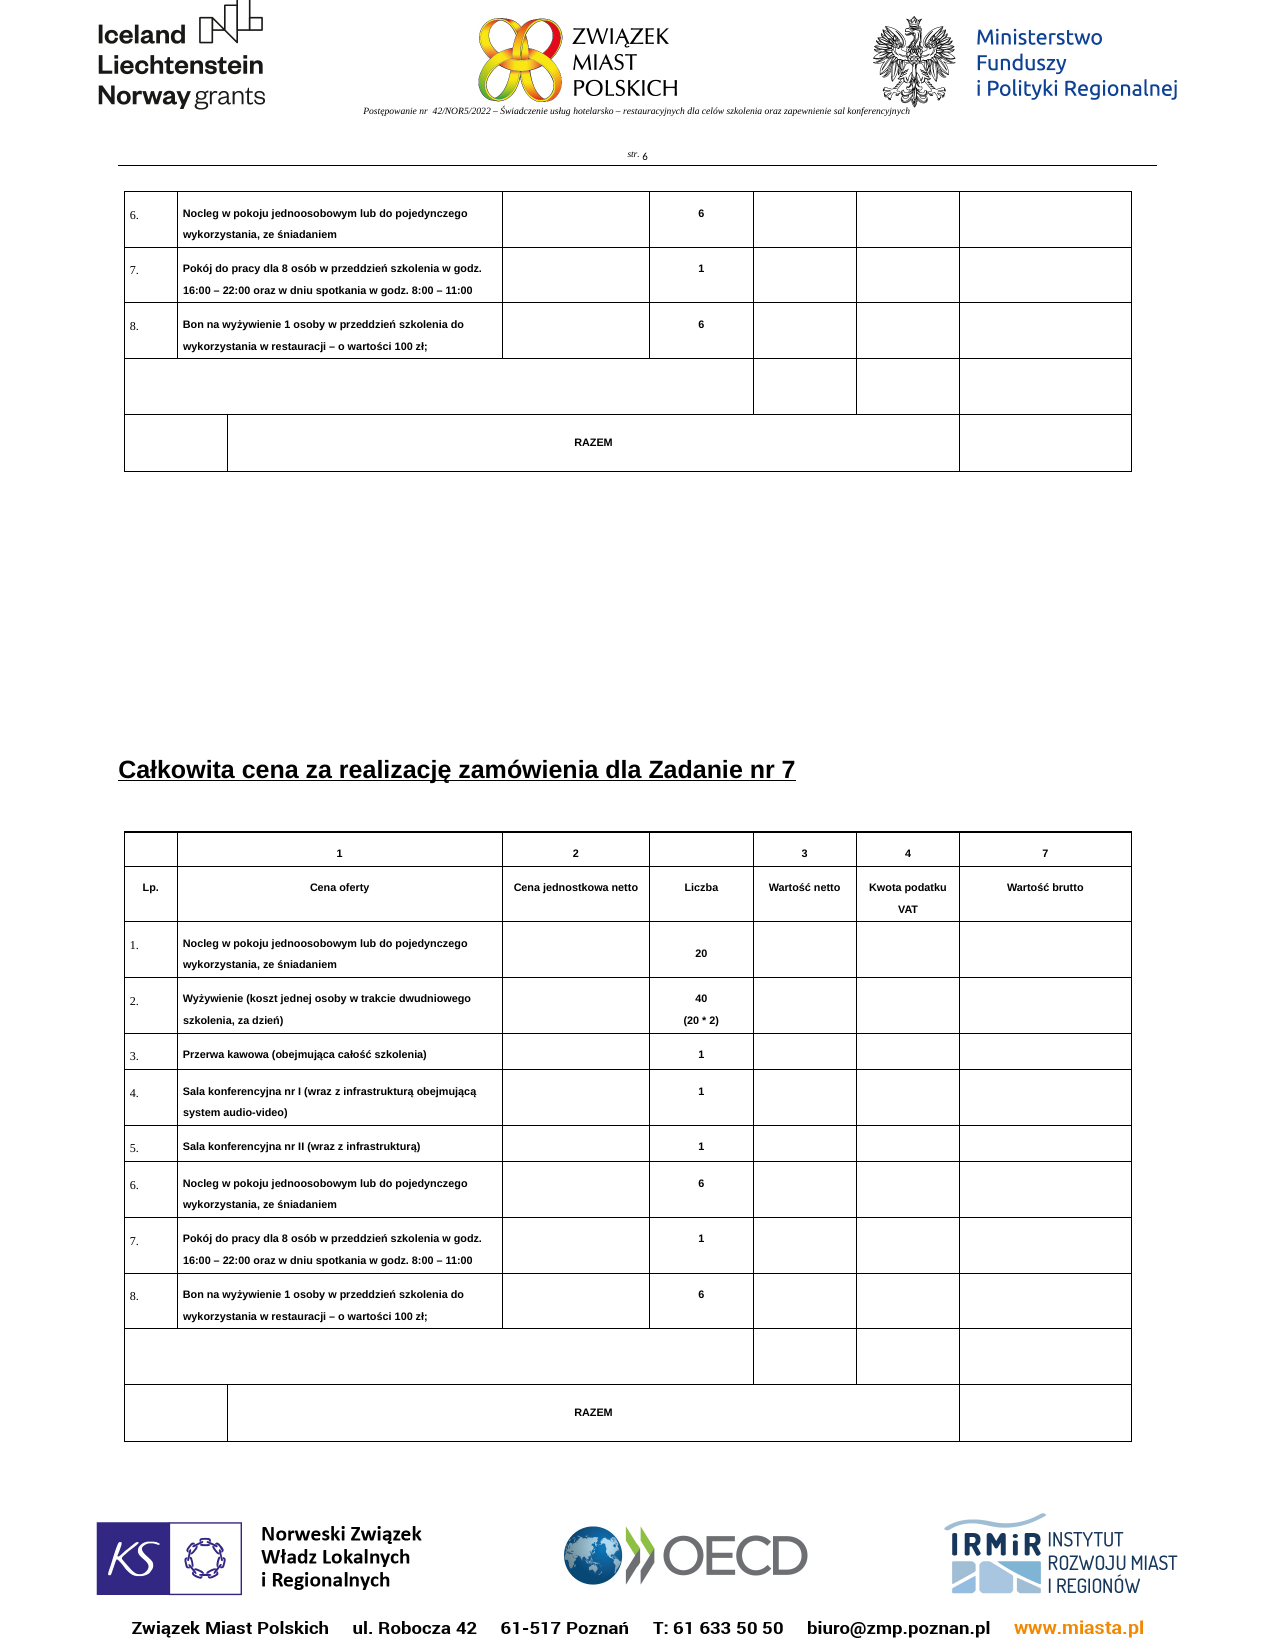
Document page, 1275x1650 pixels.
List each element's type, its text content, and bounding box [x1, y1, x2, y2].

table_cell [754, 1126, 856, 1161]
table_cell 1 [650, 1218, 753, 1272]
table_cell [503, 1274, 649, 1328]
table_cell 40 (20 * 2) [650, 978, 753, 1032]
table_cell [960, 1126, 1131, 1161]
table_cell [857, 248, 959, 302]
table_header 3 [754, 833, 856, 866]
table_header 7 [960, 833, 1131, 866]
table_cell 6 [650, 1274, 753, 1328]
table_cell [960, 1274, 1131, 1328]
table_cell 6 [650, 303, 753, 358]
table_cell [503, 303, 649, 358]
table_cell [754, 978, 856, 1032]
table_cell [125, 1385, 227, 1441]
table_cell [960, 192, 1131, 247]
table_cell [754, 359, 856, 413]
table_cell Przerwa kawowa (obejmująca całość szkolenia) [178, 1034, 502, 1069]
table_cell [125, 415, 227, 471]
table_cell [960, 1162, 1131, 1217]
table_cell 6 [650, 1162, 753, 1217]
table_cell [857, 303, 959, 358]
table_cell [754, 303, 856, 358]
table_cell Nocleg w pokoju jednoosobowym lub do pojedynczego wykorzystania, ze śniadaniem [178, 1162, 502, 1217]
table_cell [754, 1274, 856, 1328]
table_cell [754, 1070, 856, 1124]
table_cell 1 [650, 248, 753, 302]
table_cell [857, 1126, 959, 1161]
table_cell [960, 359, 1131, 413]
table_cell 20 [650, 922, 753, 977]
table_cell Wartość brutto [960, 867, 1131, 921]
table_cell RAZEM [228, 415, 959, 471]
table_cell [754, 922, 856, 977]
table_cell [857, 1070, 959, 1124]
table_cell Cena jednostkowa netto [503, 867, 649, 921]
table_cell [960, 922, 1131, 977]
table_cell [960, 1034, 1131, 1069]
table_cell [503, 1126, 649, 1161]
table_cell [503, 978, 649, 1032]
table_cell [960, 248, 1131, 302]
table_cell Wyżywienie (koszt jednej osoby w trakcie dwudniowego szkolenia, za dzień) [178, 978, 502, 1032]
table_cell Pokój do pracy dla 8 osób w przeddzień szkolenia w godz. 16:00 – 22:00 oraz w dniu spotkania w godz. 8:00 – 11:00 [178, 248, 502, 302]
table_header 2 [503, 833, 649, 866]
table_cell [960, 1218, 1131, 1272]
table_cell [960, 1385, 1131, 1441]
table_cell 6. [125, 1162, 177, 1217]
table_cell Bon na wyżywienie 1 osoby w przeddzień szkolenia do wykorzystania w restauracji – o wartości 100 zł; [178, 303, 502, 358]
table_cell Wartość netto [754, 867, 856, 921]
table_cell Nocleg w pokoju jednoosobowym lub do pojedynczego wykorzystania, ze śniadaniem [178, 192, 502, 247]
table_cell Nocleg w pokoju jednoosobowym lub do pojedynczego wykorzystania, ze śniadaniem [178, 922, 502, 977]
table_header [125, 833, 177, 866]
table_cell Lp. [125, 867, 177, 921]
table_header [650, 833, 753, 866]
table_cell 1 [650, 1126, 753, 1161]
table_cell [503, 248, 649, 302]
table_cell [125, 359, 753, 413]
table_cell [960, 415, 1131, 471]
table_cell 7. [125, 248, 177, 302]
table_cell Liczba [650, 867, 753, 921]
table_cell [857, 1162, 959, 1217]
table_cell Kwota podatku VAT [857, 867, 959, 921]
table_cell RAZEM [228, 1385, 959, 1441]
table_cell [857, 1329, 959, 1384]
table_cell [125, 1329, 753, 1384]
table_cell [503, 1162, 649, 1217]
table_header 4 [857, 833, 959, 866]
table_cell Sala konferencyjna nr I (wraz z infrastrukturą obejmującą system audio-video) [178, 1070, 502, 1124]
table_cell [857, 1034, 959, 1069]
table_cell 1. [125, 922, 177, 977]
table_cell [503, 192, 649, 247]
text Całkowita cena za realizację zamówienia dla Zadanie nr 7 [118, 755, 1157, 783]
table_cell 4. [125, 1070, 177, 1124]
table_cell [857, 922, 959, 977]
table_cell [754, 1329, 856, 1384]
table_cell [503, 1070, 649, 1124]
table_cell 2. [125, 978, 177, 1032]
table_cell 8. [125, 1274, 177, 1328]
picture [17, 0, 1258, 1650]
table_cell Sala konferencyjna nr II (wraz z infrastrukturą) [178, 1126, 502, 1161]
table_cell 5. [125, 1126, 177, 1161]
table_cell Pokój do pracy dla 8 osób w przeddzień szkolenia w godz. 16:00 – 22:00 oraz w dniu spotkania w godz. 8:00 – 11:00 [178, 1218, 502, 1272]
table_cell [857, 192, 959, 247]
table_cell 7. [125, 1218, 177, 1272]
table_cell [503, 922, 649, 977]
table_cell [960, 1329, 1131, 1384]
table_cell Cena oferty [178, 867, 502, 921]
table_cell 6 [650, 192, 753, 247]
table_cell Bon na wyżywienie 1 osoby w przeddzień szkolenia do wykorzystania w restauracji – o wartości 100 zł; [178, 1274, 502, 1328]
table_cell [754, 1034, 856, 1069]
table_cell [857, 978, 959, 1032]
table_cell [857, 1218, 959, 1272]
table_cell 1 [650, 1034, 753, 1069]
table_cell [960, 1070, 1131, 1124]
table_cell [857, 359, 959, 413]
table_cell [754, 1218, 856, 1272]
table_header 1 [178, 833, 502, 866]
table_cell [503, 1218, 649, 1272]
table_cell [754, 1162, 856, 1217]
table_cell [857, 1274, 959, 1328]
table_cell [754, 192, 856, 247]
table_cell [503, 1034, 649, 1069]
table_cell 1 [650, 1070, 753, 1124]
table_cell [960, 978, 1131, 1032]
table_cell [754, 248, 856, 302]
table_cell 6. [125, 192, 177, 247]
table_cell 8. [125, 303, 177, 358]
table_cell [960, 303, 1131, 358]
table_cell 3. [125, 1034, 177, 1069]
